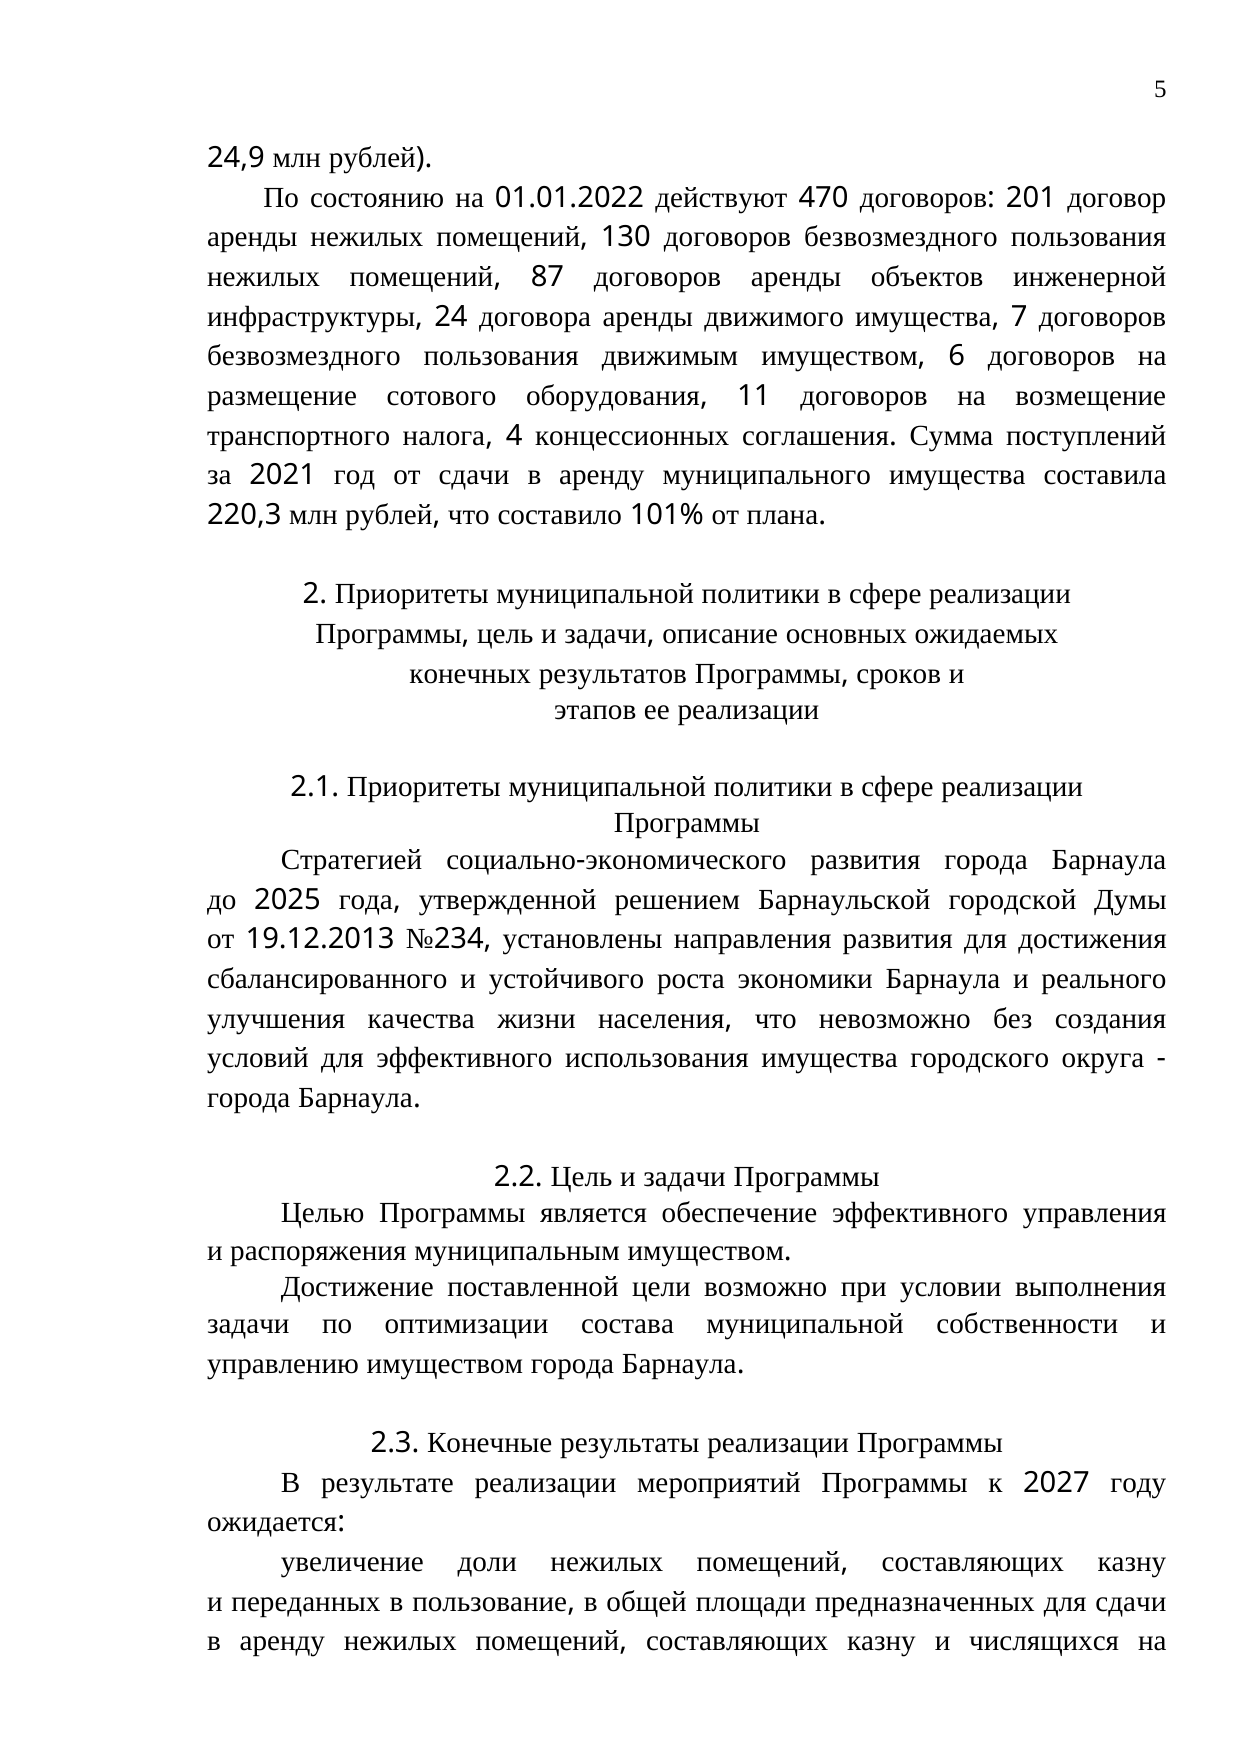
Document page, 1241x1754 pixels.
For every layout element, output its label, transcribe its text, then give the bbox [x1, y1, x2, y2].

text этапов ее реализации [207, 692, 1166, 725]
text Достижение поставленной цели возможно при условии выполнения задачи по оптимизации состава муниципальной собственности и управлению имуществом города Барнаула. [207, 1269, 1166, 1382]
text 2.3. Конечные результаты реализации Программы [207, 1421, 1166, 1461]
text Целью Программы является обеспечение эффективного управления и распоряжения муниципальным имуществом. [207, 1195, 1166, 1269]
text По состоянию на 01.01.2022 действуют 470 договоров: 201 договор аренды нежилых помещений, 130 договоров безвозмездного пользования нежилых помещений, 87 договоров аренды объектов инженерной инфраструктуры, 24 договора аренды движимого имущества, 7 договоров безвозмездного пользования движимым имуществом, 6 договоров на размещение сотового оборудования, 11 договоров на возмещение транспортного налога, 4 концессионных соглашения. Сумма поступлений за 2021 год от сдачи в аренду муниципального имущества составила 220,3 млн рублей, что составило 101% от плана. [207, 176, 1166, 533]
text Стратегией социально-экономического развития города Барнаула до 2025 года, утвержденной решением Барнаульской городской Думы от 19.12.2013 №234, установлены направления развития для достижения сбалансированного и устойчивого роста экономики Барнаула и реального улучшения качества жизни населения, что невозможно без создания условий для эффективного использования имущества городского округа - города Барнаула. [207, 838, 1166, 1116]
text В результате реализации мероприятий Программы к 2027 году ожидается: [207, 1461, 1166, 1540]
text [207, 136, 1166, 176]
text Программы, цель и задачи, описание основных ожидаемых [207, 612, 1166, 652]
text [207, 1540, 1166, 1659]
text 2.2. Цель и задачи Программы [207, 1156, 1166, 1195]
text конечных результатов Программы, сроков и [207, 652, 1166, 692]
text 2. Приоритеты муниципальной политики в сфере реализации [207, 573, 1166, 612]
text 2.1. Приоритеты муниципальной политики в сфере реализации [207, 765, 1166, 805]
text Программы [207, 805, 1166, 838]
